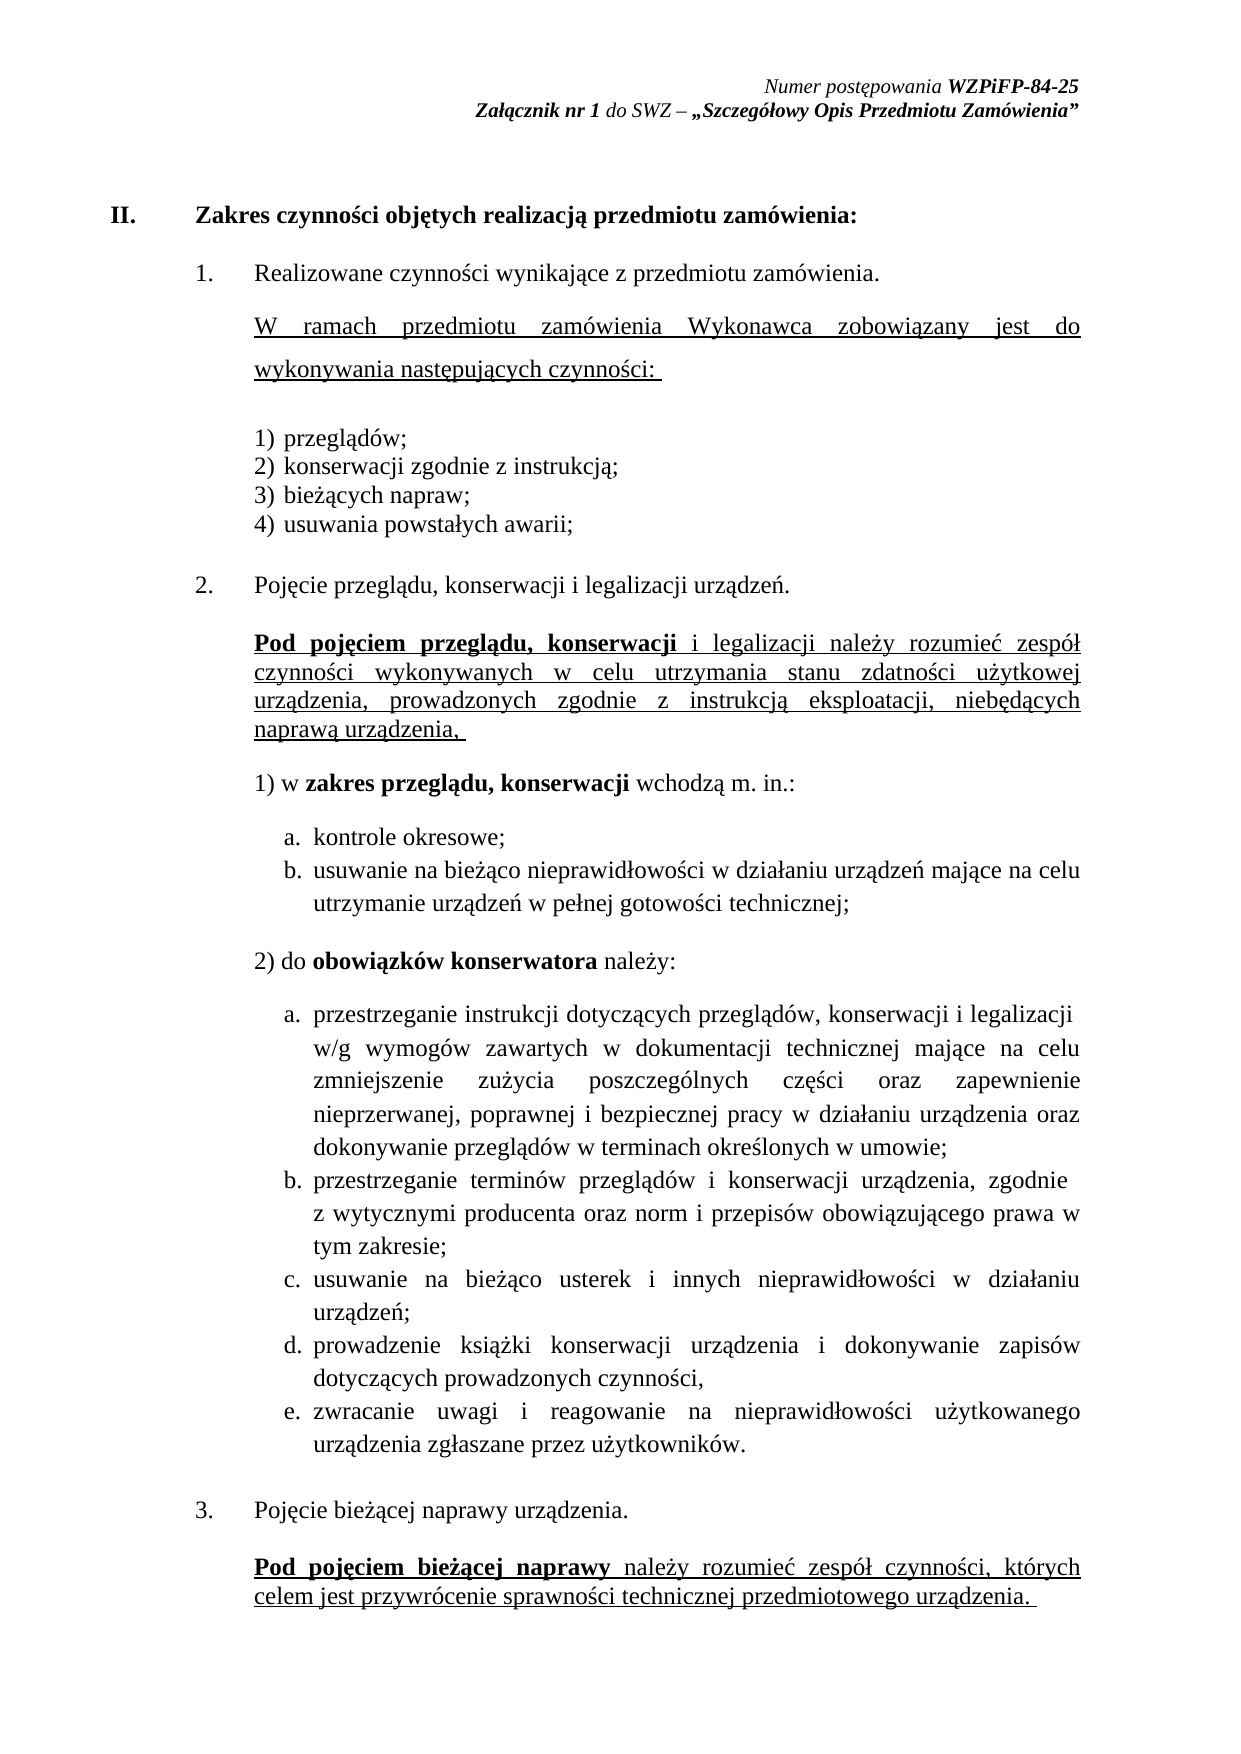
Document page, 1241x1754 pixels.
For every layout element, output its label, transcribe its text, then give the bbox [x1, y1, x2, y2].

text Pod pojęciem bieżącej naprawy należy rozumieć zespół czynności, których celem jest przywrócenie sprawności technicznej przedmiotowego urządzenia. [254, 1552, 1081, 1577]
list usuwanie na bieżąco usterek i innych nieprawidłowości w działaniu urządzeń; [283, 1264, 1081, 1326]
text 1) przeglądów; [254, 423, 1081, 451]
text 1) w zakres przeglądu, konserwacji wchodzą m. in.: [254, 768, 1081, 797]
list W ramach przedmiotu zamówienia Wykonawca zobowiązany jest do wykonywania następujących czynności: [254, 338, 1081, 383]
text Pod pojęciem przeglądu, konserwacji i legalizacji należy rozumieć zespół czynności wykonywanych w celu utrzymania stanu zdatności użytkowej urządzenia, prowadzonych zgodnie z instrukcją eksploatacji, niebędących naprawą urządzenia, [254, 683, 1081, 711]
text 3) bieżących napraw; [254, 480, 1081, 509]
subtitle Zakres czynności objętych realizacją przedmiotu zamówienia: [136, 201, 1081, 229]
text Pod pojęciem przeglądu, konserwacji i legalizacji należy rozumieć zespół czynności wykonywanych w celu utrzymania stanu zdatności użytkowej urządzenia, prowadzonych zgodnie z instrukcją eksploatacji, niebędących naprawą urządzenia, [254, 654, 1081, 682]
list zwracanie uwagi i reagowanie na nieprawidłowości użytkowanego urządzenia zgłaszane przez użytkowników. [283, 1396, 1081, 1458]
list usuwanie na bieżąco nieprawidłowości w działaniu urządzeń mające na celu utrzymanie urządzeń w pełnej gotowości technicznej; [283, 855, 1081, 917]
subtitle Pojęcie bieżącej naprawy urządzenia. [195, 1495, 1081, 1523]
text Pod pojęciem przeglądu, konserwacji i legalizacji należy rozumieć zespół czynności wykonywanych w celu utrzymania stanu zdatności użytkowej urządzenia, prowadzonych zgodnie z instrukcją eksploatacji, niebędących naprawą urządzenia, [254, 628, 1081, 653]
list prowadzenie książki konserwacji urządzenia i dokonywanie zapisów dotyczących prowadzonych czynności, [283, 1330, 1081, 1392]
text Pod pojęciem przeglądu, konserwacji i legalizacji należy rozumieć zespół czynności wykonywanych w celu utrzymania stanu zdatności użytkowej urządzenia, prowadzonych zgodnie z instrukcją eksploatacji, niebędących naprawą urządzenia, [254, 712, 1081, 743]
list kontrole okresowe; [283, 822, 1081, 851]
subtitle Pojęcie przeglądu, konserwacji i legalizacji urządzeń. [195, 571, 1081, 599]
list przestrzeganie instrukcji dotyczących przeglądów, konserwacji i legalizacji w/g wymogów zawartych w dokumentacji technicznej mające na celu zmniejszenie zużycia poszczególnych części oraz zapewnienie nieprzerwanej, poprawnej i bezpiecznej pracy w działaniu urządzenia oraz dokonywanie przeglądów w terminach określonych w umowie; [283, 999, 1081, 1160]
text 2) konserwacji zgodnie z instrukcją; [254, 451, 1081, 480]
text 4) usuwania powstałych awarii; [254, 509, 1081, 538]
text Pod pojęciem bieżącej naprawy należy rozumieć zespół czynności, których celem jest przywrócenie sprawności technicznej przedmiotowego urządzenia. [254, 1579, 1081, 1610]
list W ramach przedmiotu zamówienia Wykonawca zobowiązany jest do wykonywania następujących czynności: [254, 311, 1081, 336]
list przestrzeganie terminów przeglądów i konserwacji urządzenia, zgodnie z wytycznymi producenta oraz norm i przepisów obowiązującego prawa w tym zakresie; [283, 1165, 1081, 1259]
text 2) do obowiązków konserwatora należy: [254, 946, 1081, 974]
subtitle Realizowane czynności wynikające z przedmiotu zamówienia. [195, 258, 1081, 286]
